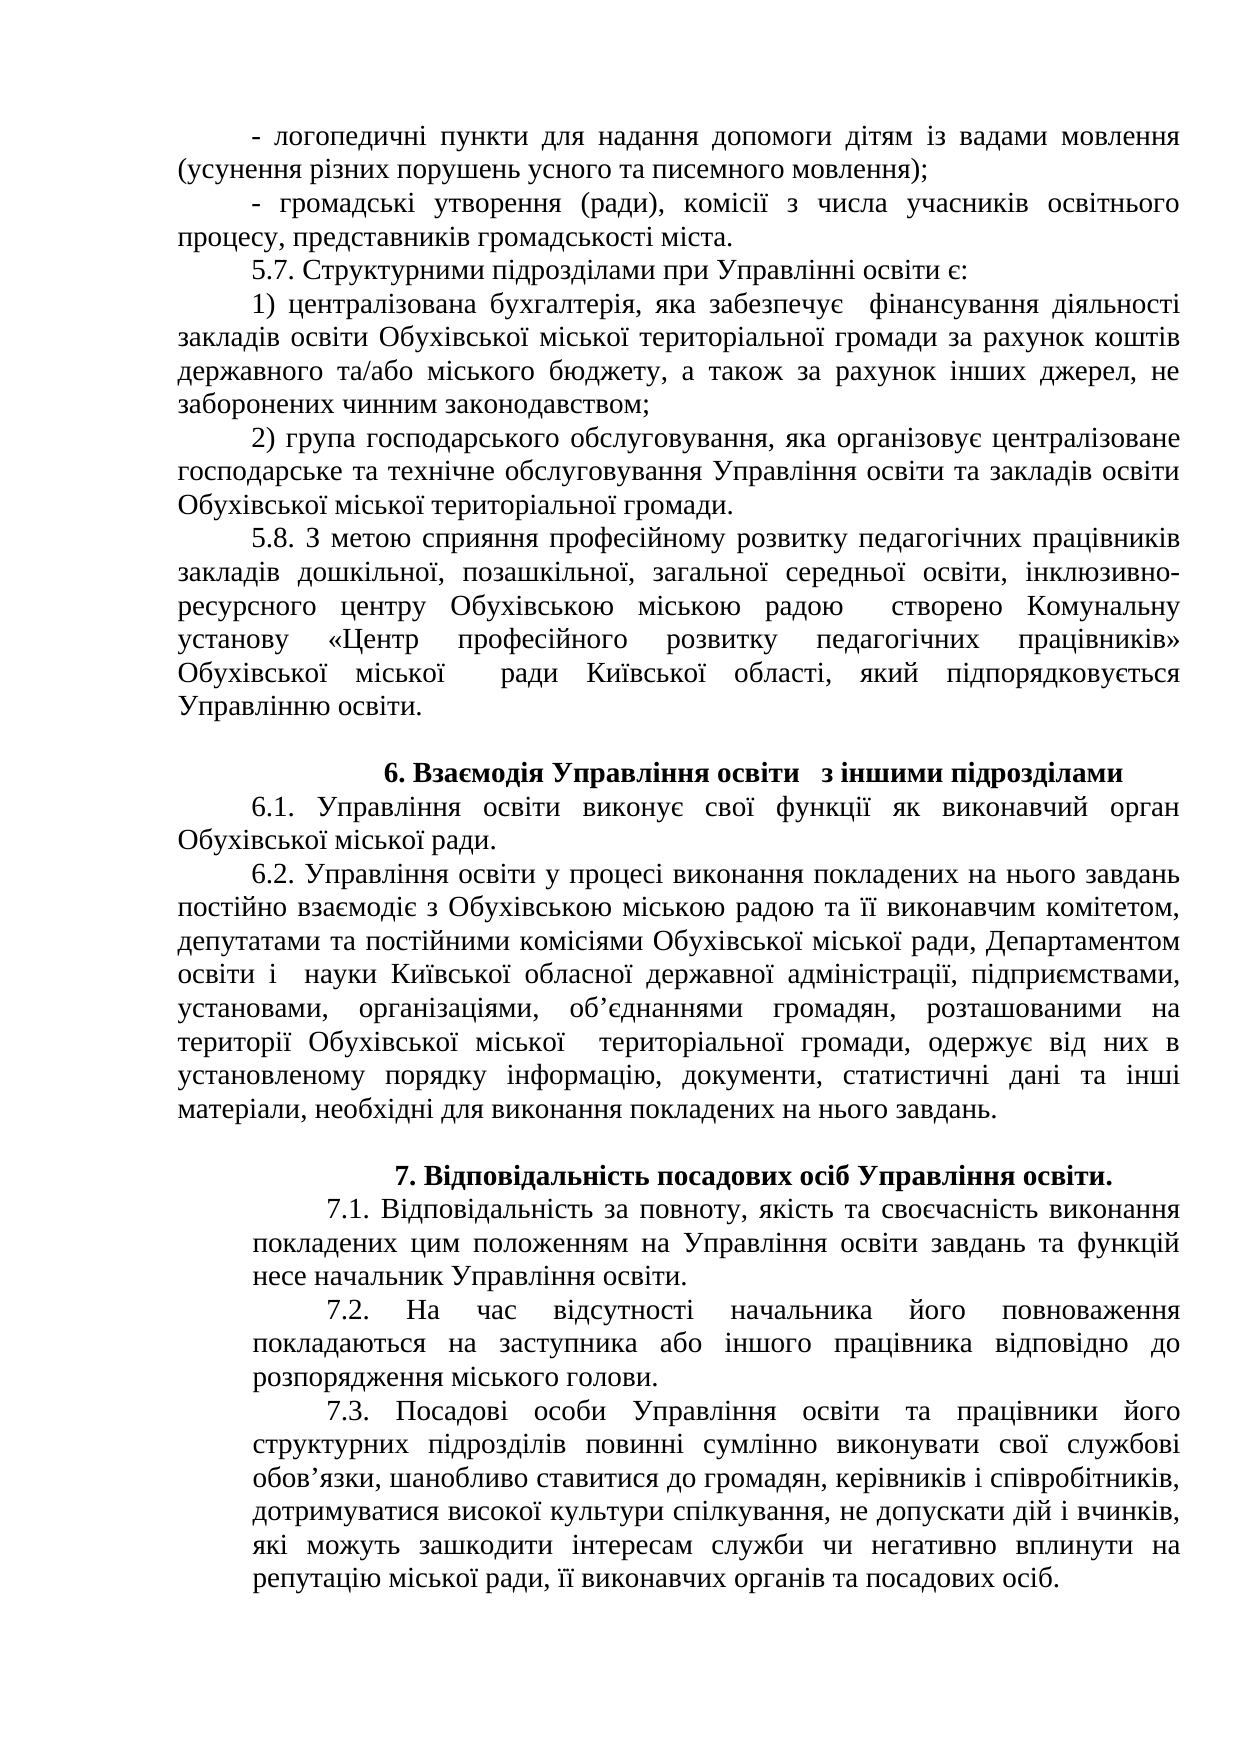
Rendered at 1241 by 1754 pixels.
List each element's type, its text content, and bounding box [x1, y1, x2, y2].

text 7.1. Відповідальність за повноту, якість та своєчасність виконання покладених цим положенням на Управління освіти завдань та функцій несе начальник Управління освіти. [252, 1191, 1181, 1292]
text 6. Взаємодія Управління освіти з іншими підрозділами [252, 755, 1181, 789]
text - громадські утворення (ради), комісії з числа учасників освітнього процесу, представників громадськості міста. [177, 185, 1181, 252]
text 5.8. З метою сприяння професійному розвитку педагогічних працівників закладів дошкільної, позашкільної, загальної середньої освіти, інклюзивно-ресурсного центру Обухівською міською радою створено Комунальну установу «Центр професійного розвитку педагогічних працівників» Обухівської міської ради Київської області, який підпорядковується Управлінню освіти. [177, 521, 1181, 722]
text 7.2. На час відсутності начальника його повноваження покладаються на заступника або іншого працівника відповідно до розпорядження міського голови. [252, 1292, 1181, 1393]
text 6.1. Управління освіти виконує свої функції як виконавчий орган Обухівської міської ради. [177, 789, 1181, 856]
text 7. Відповідальність посадових осіб Управління освіти. [252, 1158, 1181, 1191]
text 5.7. Структурними підрозділами при Управлінні освіти є: [177, 252, 1181, 286]
text - логопедичні пункти для надання допомоги дітям із вадами мовлення (усунення різних порушень усного та писемного мовлення); [177, 118, 1181, 185]
text 7.3. Посадові особи Управління освіти та працівники його структурних підрозділів повинні сумлінно виконувати свої службові обов’язки, шанобливо ставитися до громадян, керівників і співробітників, дотримуватися високої культури спілкування, не допускати дій і вчинків, які можуть зашкодити інтересам служби чи негативно вплинути на репутацію міської ради, її виконавчих органів та посадових осіб. [252, 1393, 1181, 1594]
text 1) централізована бухгалтерія, яка забезпечує фінансування діяльності закладів освіти Обухівської міської територіальної громади за рахунок коштів державного та/або міського бюджету, а також за рахунок інших джерел, не заборонених чинним законодавством; [177, 286, 1181, 420]
text 2) група господарського обслуговування, яка організовує централізоване господарське та технічне обслуговування Управління освіти та закладів освіти Обухівської міської територіальної громади. [177, 420, 1181, 521]
text 6.2. Управління освіти у процесі виконання покладених на нього завдань постійно взаємодіє з Обухівською міською радою та її виконавчим комітетом, депутатами та постійними комісіями Обухівської міської ради, Департаментом освіти і науки Київської обласної державної адміністрації, підприємствами, установами, організаціями, об’єднаннями громадян, розташованими на території Обухівської міської територіальної громади, одержує від них в установленому порядку інформацію, документи, статистичні дані та інші матеріали, необхідні для виконання покладених на нього завдань. [177, 856, 1181, 1124]
